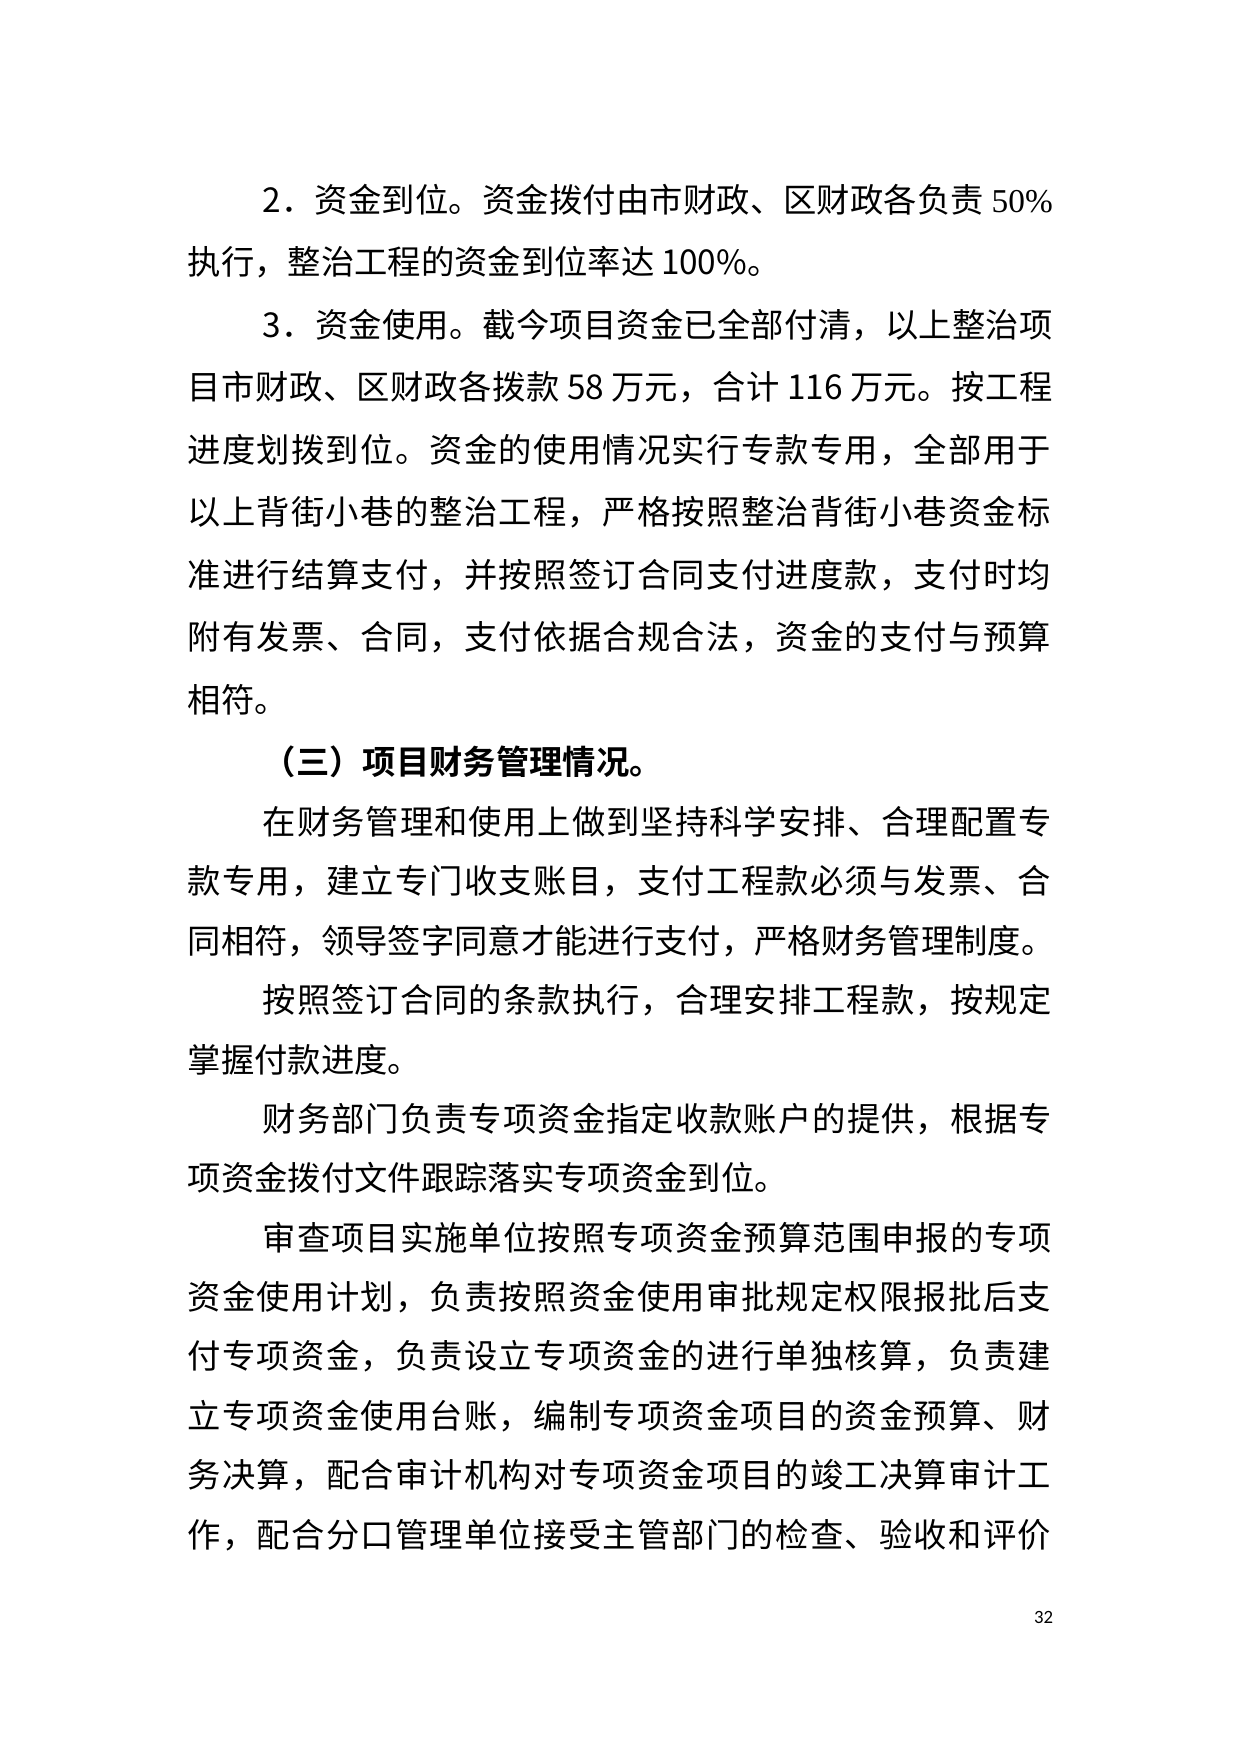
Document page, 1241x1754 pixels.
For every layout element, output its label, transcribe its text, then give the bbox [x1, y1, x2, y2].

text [187, 1203, 1053, 1559]
text 财务部门负责专项资金指定收款账户的提供，根据专项资金拨付文件跟踪落实专项资金到位。 [187, 1084, 1053, 1203]
text 按照签订合同的条款执行，合理安排工程款，按规定掌握付款进度。 [187, 965, 1053, 1084]
text （三）项目财务管理情况。 [187, 724, 1053, 787]
text 在财务管理和使用上做到坚持科学安排、合理配置专款专用，建立专门收支账目，支付工程款必须与发票、合同相符，领导签字同意才能进行支付，严格财务管理制度。 [187, 787, 1053, 965]
text 2．资金到位。资金拨付由市财政、区财政各负责50%执行，整治工程的资金到位率达100%。 [187, 162, 1053, 287]
text 3．资金使用。截今项目资金已全部付清，以上整治项目市财政、区财政各拨款58万元，合计116万元。按工程进度划拨到位。资金的使用情况实行专款专用，全部用于以上背街小巷的整治工程，严格按照整治背街小巷资金标准进行结算支付，并按照签订合同支付进度款，支付时均附有发票、合同，支付依据合规合法，资金的支付与预算相符。 [187, 287, 1053, 724]
